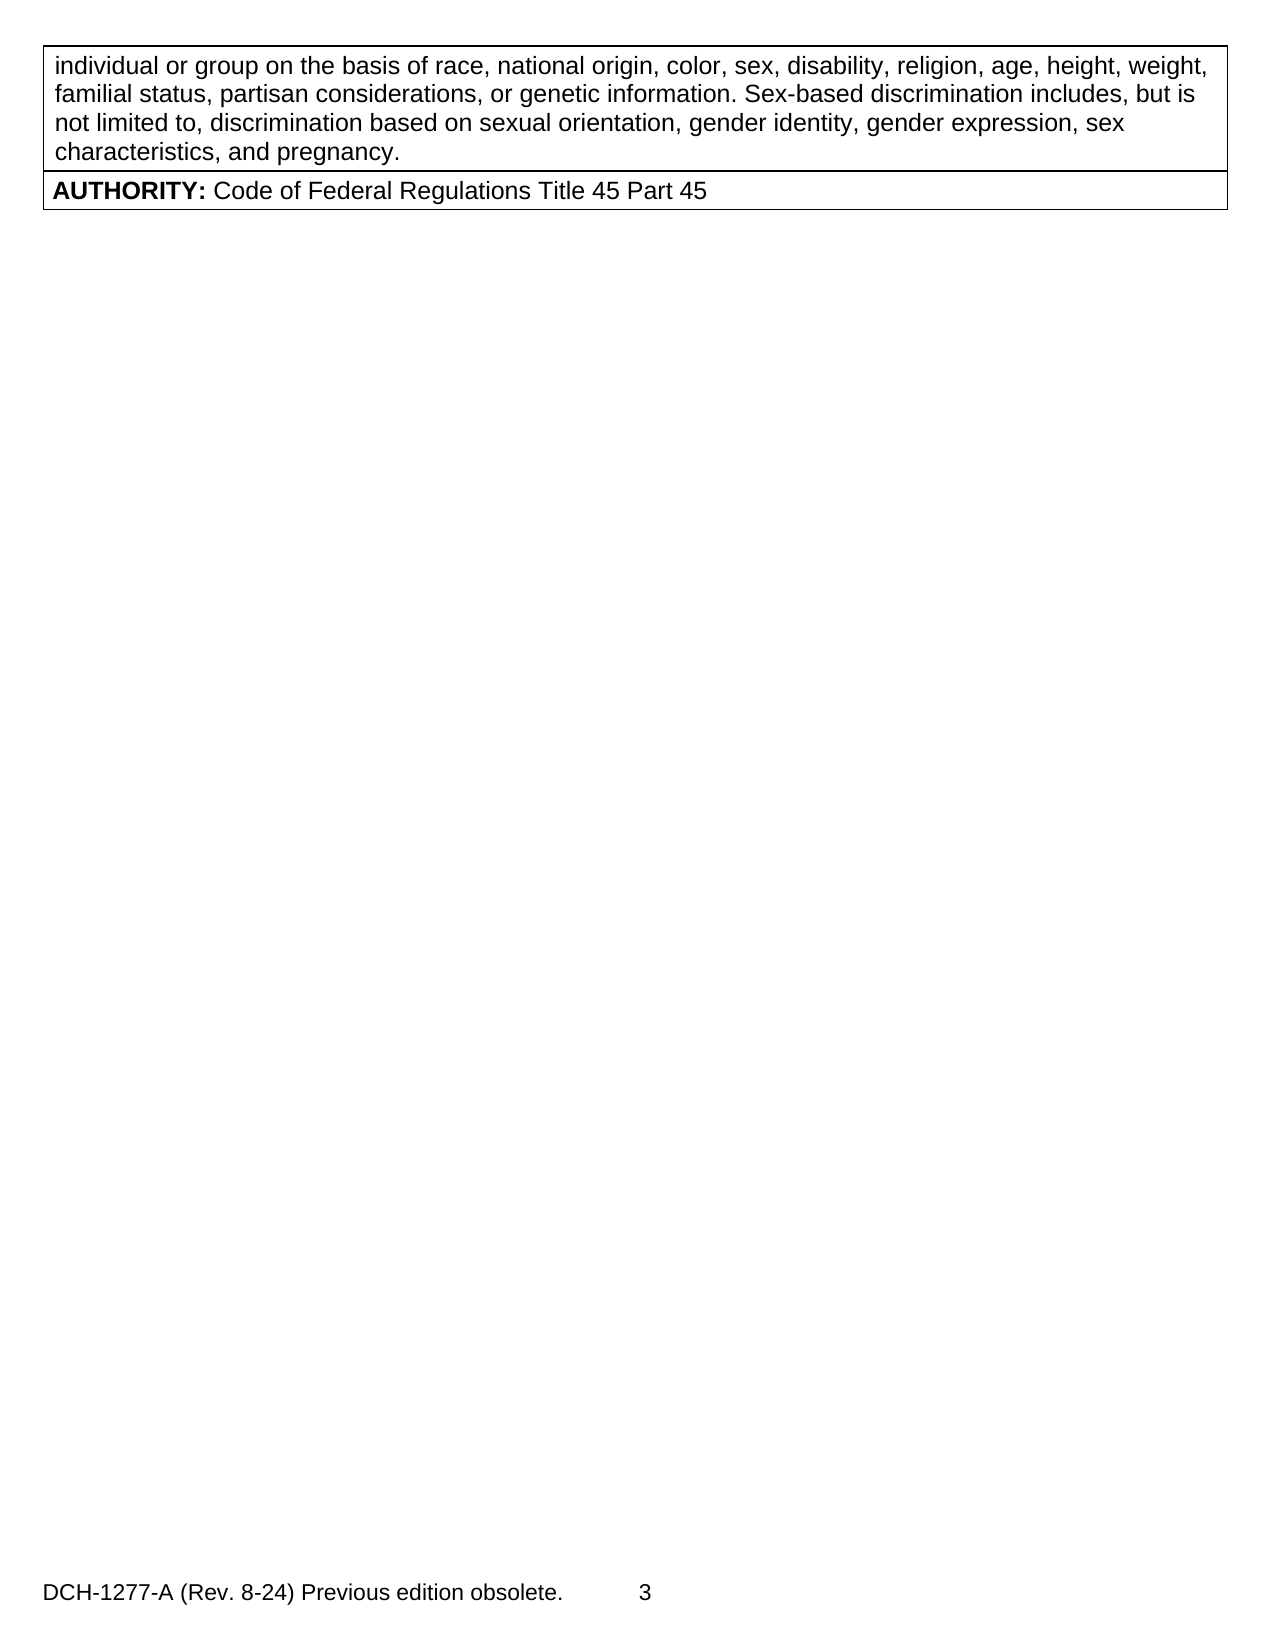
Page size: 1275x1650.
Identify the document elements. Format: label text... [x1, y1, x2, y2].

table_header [44, 47, 1227, 170]
table_cell AUTHORITY: Code of Federal Regulations Title 45 Part 45 [44, 172, 1227, 208]
